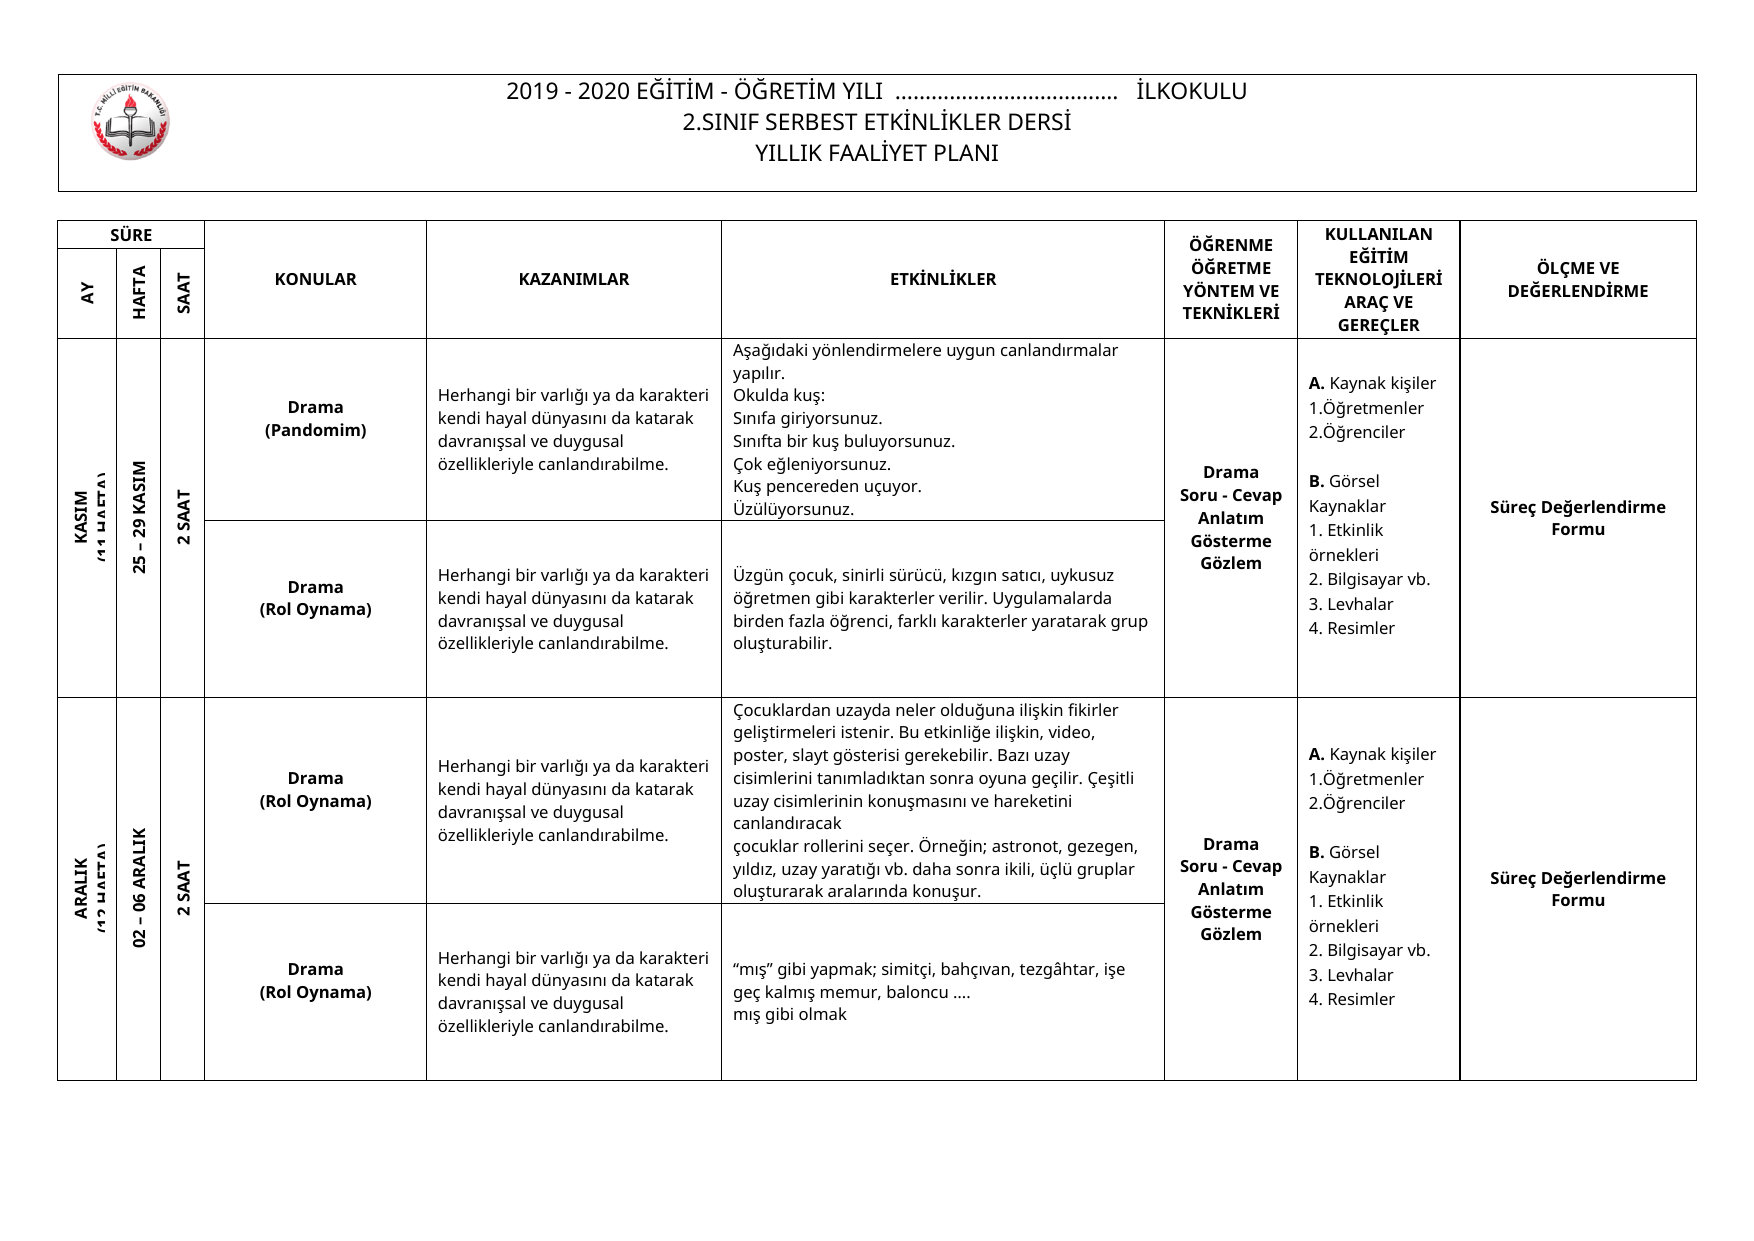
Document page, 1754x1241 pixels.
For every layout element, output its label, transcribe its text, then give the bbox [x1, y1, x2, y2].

table_cell Herhangi bir varlığı ya da karakteri kendi hayal dünyasını da katarak davranışsal ve duygusal özellikleriyle canlandırabilme. [427, 904, 721, 1080]
table_cell HAFTA [117, 249, 160, 338]
table_cell Drama (Rol Oynama) [205, 698, 426, 903]
table_cell A. Kaynak kişiler 1.Öğretmenler 2.Öğrenciler B. Görsel Kaynaklar 1. Etkinlik örnekleri 2. Bilgisayar vb. 3. Levhalar 4. Resimler [1298, 698, 1459, 1080]
table_cell “mış” gibi yapmak; simitçi, bahçıvan, tezgâhtar, işe geç kalmış memur, baloncu …. mış gibi olmak [722, 904, 1164, 1080]
table_cell Drama (Pandomim) [205, 339, 426, 520]
table_cell Drama (Rol Oynama) [205, 521, 426, 697]
table_cell Aşağıdaki yönlendirmelere uygun canlandırmalar yapılır. Okulda kuş: Sınıfa giriyorsunuz. Sınıfta bir kuş buluyorsunuz. Çok eğleniyorsunuz. Kuş pencereden uçuyor. Üzülüyorsunuz. [722, 339, 1164, 520]
table_cell A. Kaynak kişiler 1.Öğretmenler 2.Öğrenciler B. Görsel Kaynaklar 1. Etkinlik örnekleri 2. Bilgisayar vb. 3. Levhalar 4. Resimler [1298, 339, 1459, 697]
table_cell Drama Soru - Cevap Anlatım Gösterme Gözlem [1165, 698, 1297, 1080]
table_cell Üzgün çocuk, sinirli sürücü, kızgın satıcı, uykusuz öğretmen gibi karakterler verilir. Uygulamalarda birden fazla öğrenci, farklı karakterler yaratarak grup oluşturabilir. [722, 521, 1164, 697]
table_cell Süreç Değerlendirme Formu [1461, 698, 1696, 1080]
table_cell Herhangi bir varlığı ya da karakteri kendi hayal dünyasını da katarak davranışsal ve duygusal özellikleriyle canlandırabilme. [427, 339, 721, 520]
table_header KAZANIMLAR [427, 221, 721, 338]
table_header KULLANILAN EĞİTİM TEKNOLOJİLERİ ARAÇ VE GEREÇLER [1298, 221, 1459, 338]
table_cell Herhangi bir varlığı ya da karakteri kendi hayal dünyasını da katarak davranışsal ve duygusal özellikleriyle canlandırabilme. [427, 521, 721, 697]
table_cell 2 SAAT [161, 698, 204, 1080]
table_cell 25 – 29 KASIM [117, 339, 160, 697]
table_cell ARALIK (12.HAFTA) [58, 698, 116, 1080]
table_cell 02 – 06 ARALIK [117, 698, 160, 1080]
table_cell AY [58, 249, 116, 338]
table_cell Herhangi bir varlığı ya da karakteri kendi hayal dünyasını da katarak davranışsal ve duygusal özellikleriyle canlandırabilme. [427, 698, 721, 903]
table_cell KASIM (11.HAFTA) [58, 339, 116, 697]
table_cell Süreç Değerlendirme Formu [1461, 339, 1696, 697]
table_header ETKİNLİKLER [722, 221, 1164, 338]
picture [85, 77, 175, 167]
table_header SÜRE [58, 221, 204, 248]
table_header ÖLÇME VE DEĞERLENDİRME [1461, 221, 1696, 338]
table_cell Çocuklardan uzayda neler olduğuna ilişkin fikirler geliştirmeleri istenir. Bu etkinliğe ilişkin, video, poster, slayt gösterisi gerekebilir. Bazı uzay cisimlerini tanımladıktan sonra oyuna geçilir. Çeşitli uzay cisimlerinin konuşmasını ve hareketini canlandıracak çocuklar rollerini seçer. Örneğin; astronot, gezegen, yıldız, uzay yaratığı vb. daha sonra ikili, üçlü gruplar oluşturarak aralarında konuşur. [722, 698, 1164, 903]
table_header ÖĞRENME ÖĞRETME YÖNTEM VE TEKNİKLERİ [1165, 221, 1297, 338]
table_cell Drama Soru - Cevap Anlatım Gösterme Gözlem [1165, 339, 1297, 697]
table_header KONULAR [205, 221, 426, 338]
table_cell 2 SAAT [161, 339, 204, 697]
table_cell Drama (Rol Oynama) [205, 904, 426, 1080]
table_cell SAAT [161, 249, 204, 338]
